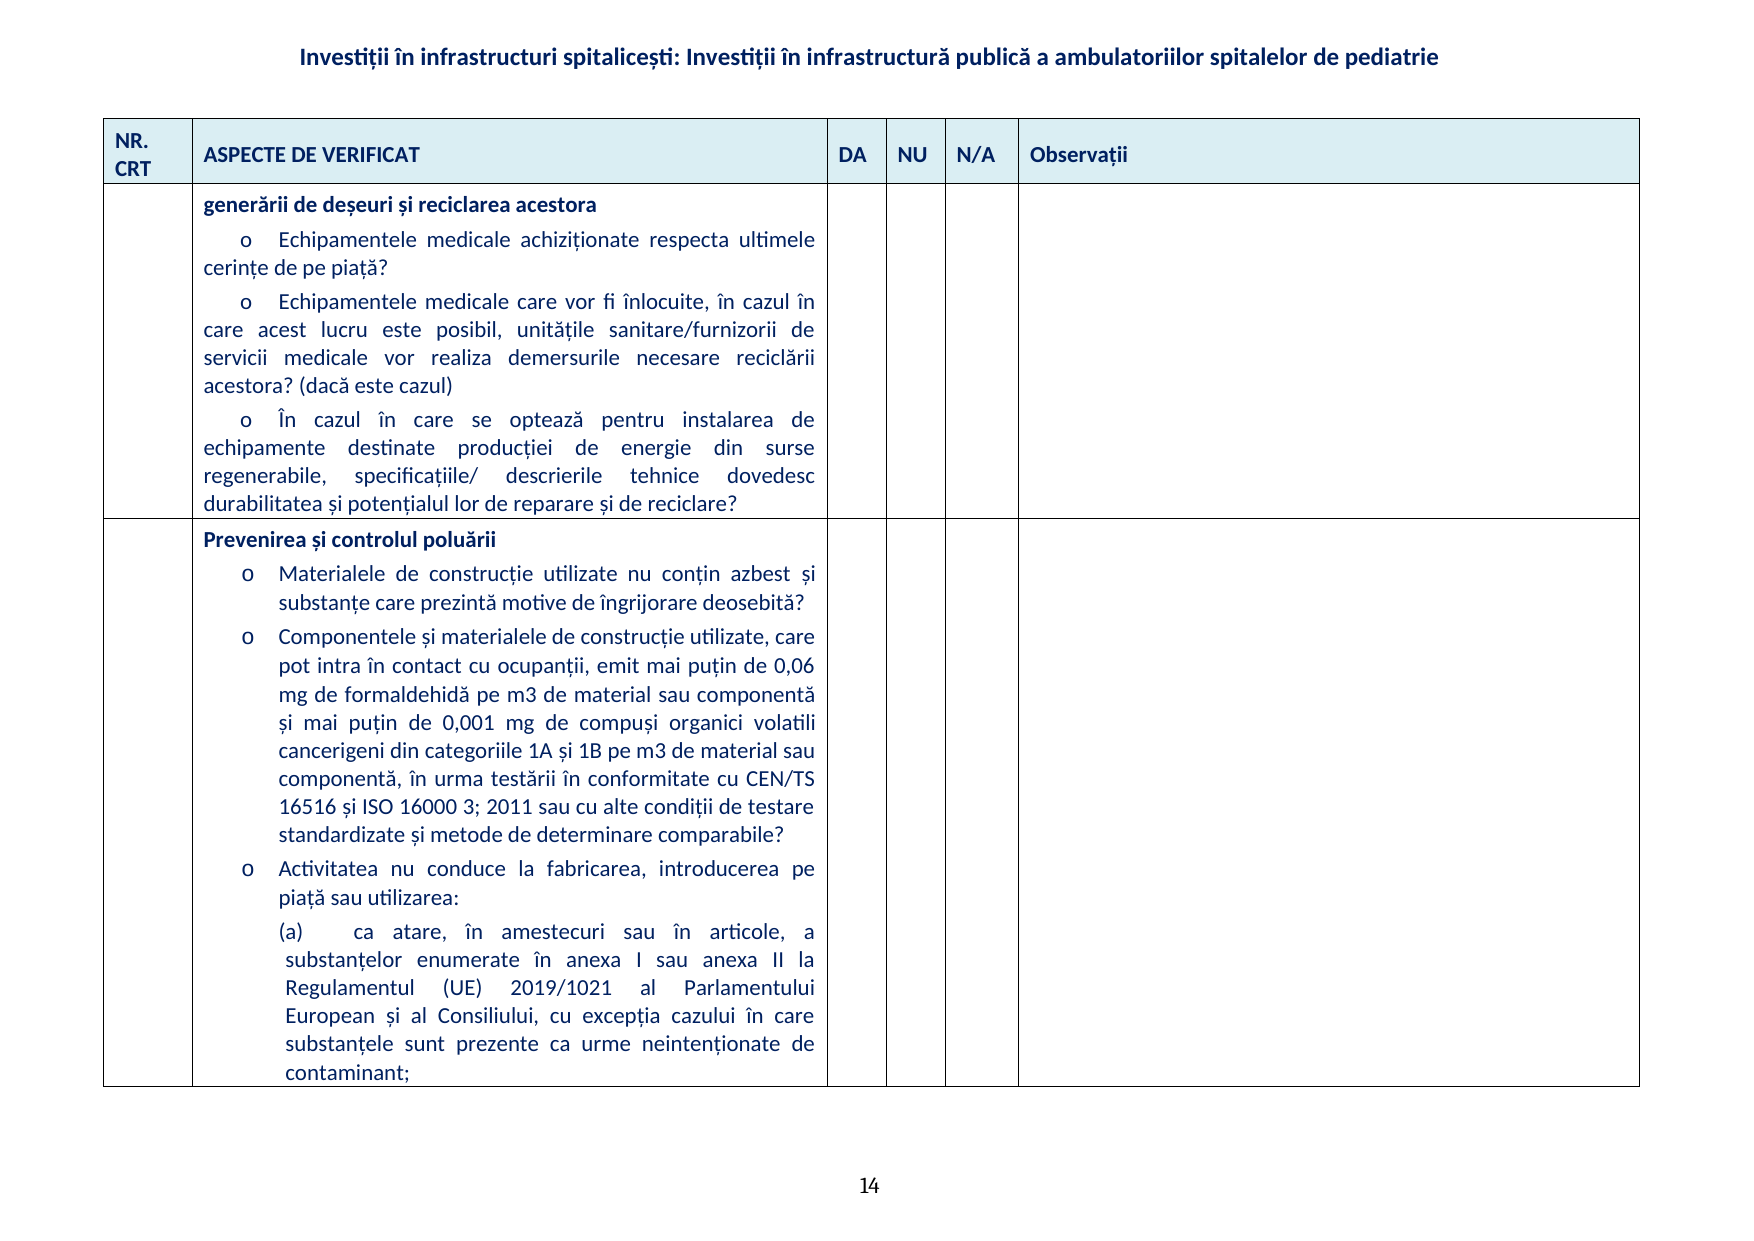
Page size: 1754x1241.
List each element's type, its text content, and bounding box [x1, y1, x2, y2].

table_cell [193, 184, 827, 517]
table_cell [828, 519, 886, 1086]
table_cell [946, 184, 1018, 517]
table_header DA [828, 119, 886, 183]
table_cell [193, 519, 827, 1086]
table_cell [1019, 184, 1639, 517]
table_cell [104, 184, 192, 517]
table_cell [946, 519, 1018, 1086]
table_header N/A [946, 119, 1018, 183]
table_cell [1019, 519, 1639, 1086]
table_header NR. CRT [104, 119, 192, 183]
table_header NU [887, 119, 945, 183]
table_header Observații [1019, 119, 1639, 183]
table_cell [828, 184, 886, 517]
table_cell [887, 519, 945, 1086]
table_cell [104, 519, 192, 1086]
table_cell [887, 184, 945, 517]
table_header ASPECTE DE VERIFICAT [193, 119, 827, 183]
